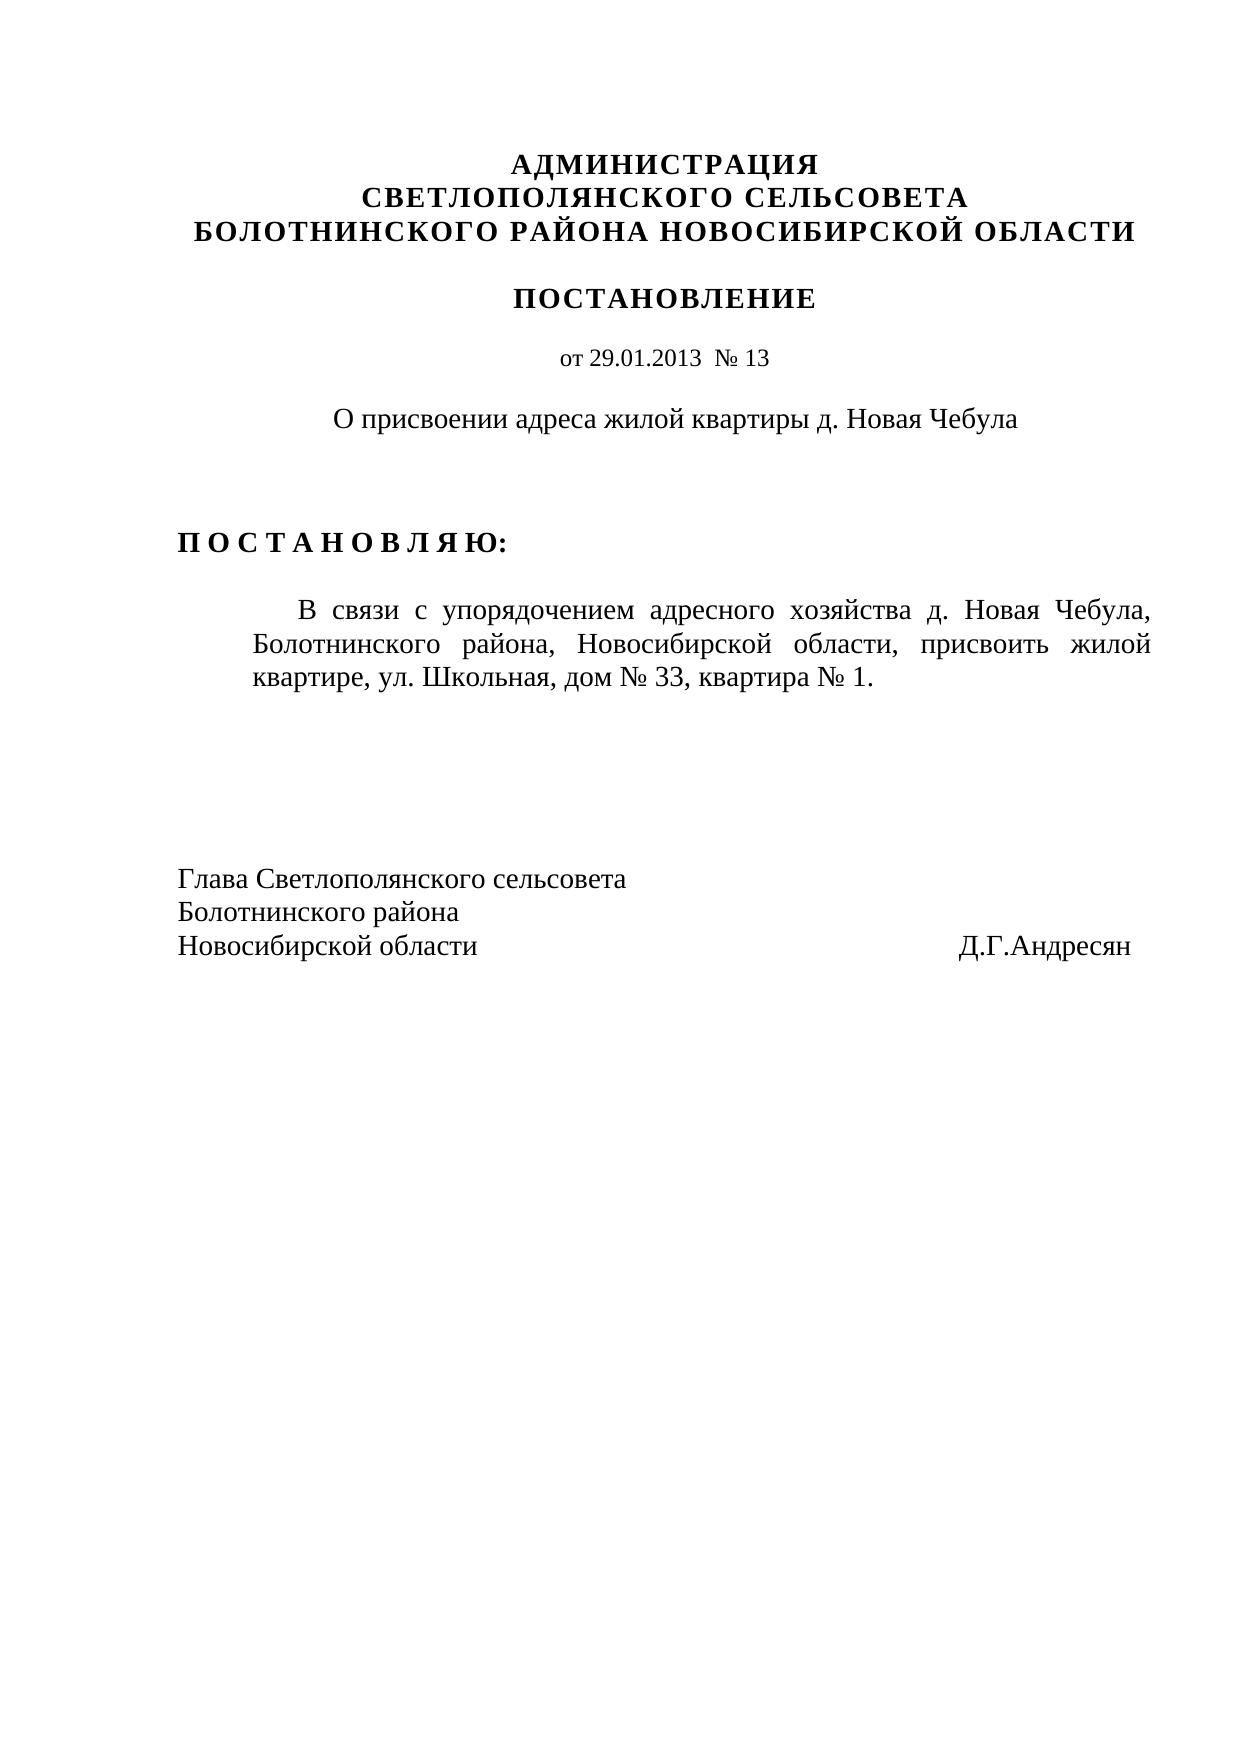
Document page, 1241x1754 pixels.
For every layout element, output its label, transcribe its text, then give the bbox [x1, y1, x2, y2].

list В связи с упорядочением адресного хозяйства д. Новая Чебула, Болотнинского района, Новосибирской области, присвоить жилой квартире, ул. Школьная, дом № 33, квартира № 1. [252, 592, 1152, 693]
text Болотнинского района [177, 894, 1152, 928]
text от 29.01.2013 № 13 [177, 343, 1152, 372]
text БОЛОТНИНСКОГО РАЙОНА НОВОСИБИРСКОЙ ОБЛАСТИ [177, 214, 1152, 247]
text Глава Светлополянского сельсовета [177, 861, 1152, 894]
text Новосибирской области Д.Г.Андресян [177, 928, 1152, 961]
text О присвоении адреса жилой квартиры д. Новая Чебула [177, 401, 1174, 434]
text ПОСТАНОВЛЕНИЕ [177, 281, 1152, 314]
text П О С Т А Н О В Л Я Ю: [177, 525, 1152, 559]
text СВЕТЛОПОЛЯНСКОГО СЕЛЬСОВЕТА [177, 180, 1152, 214]
text АДМИНИСТРАЦИЯ [177, 147, 1152, 180]
